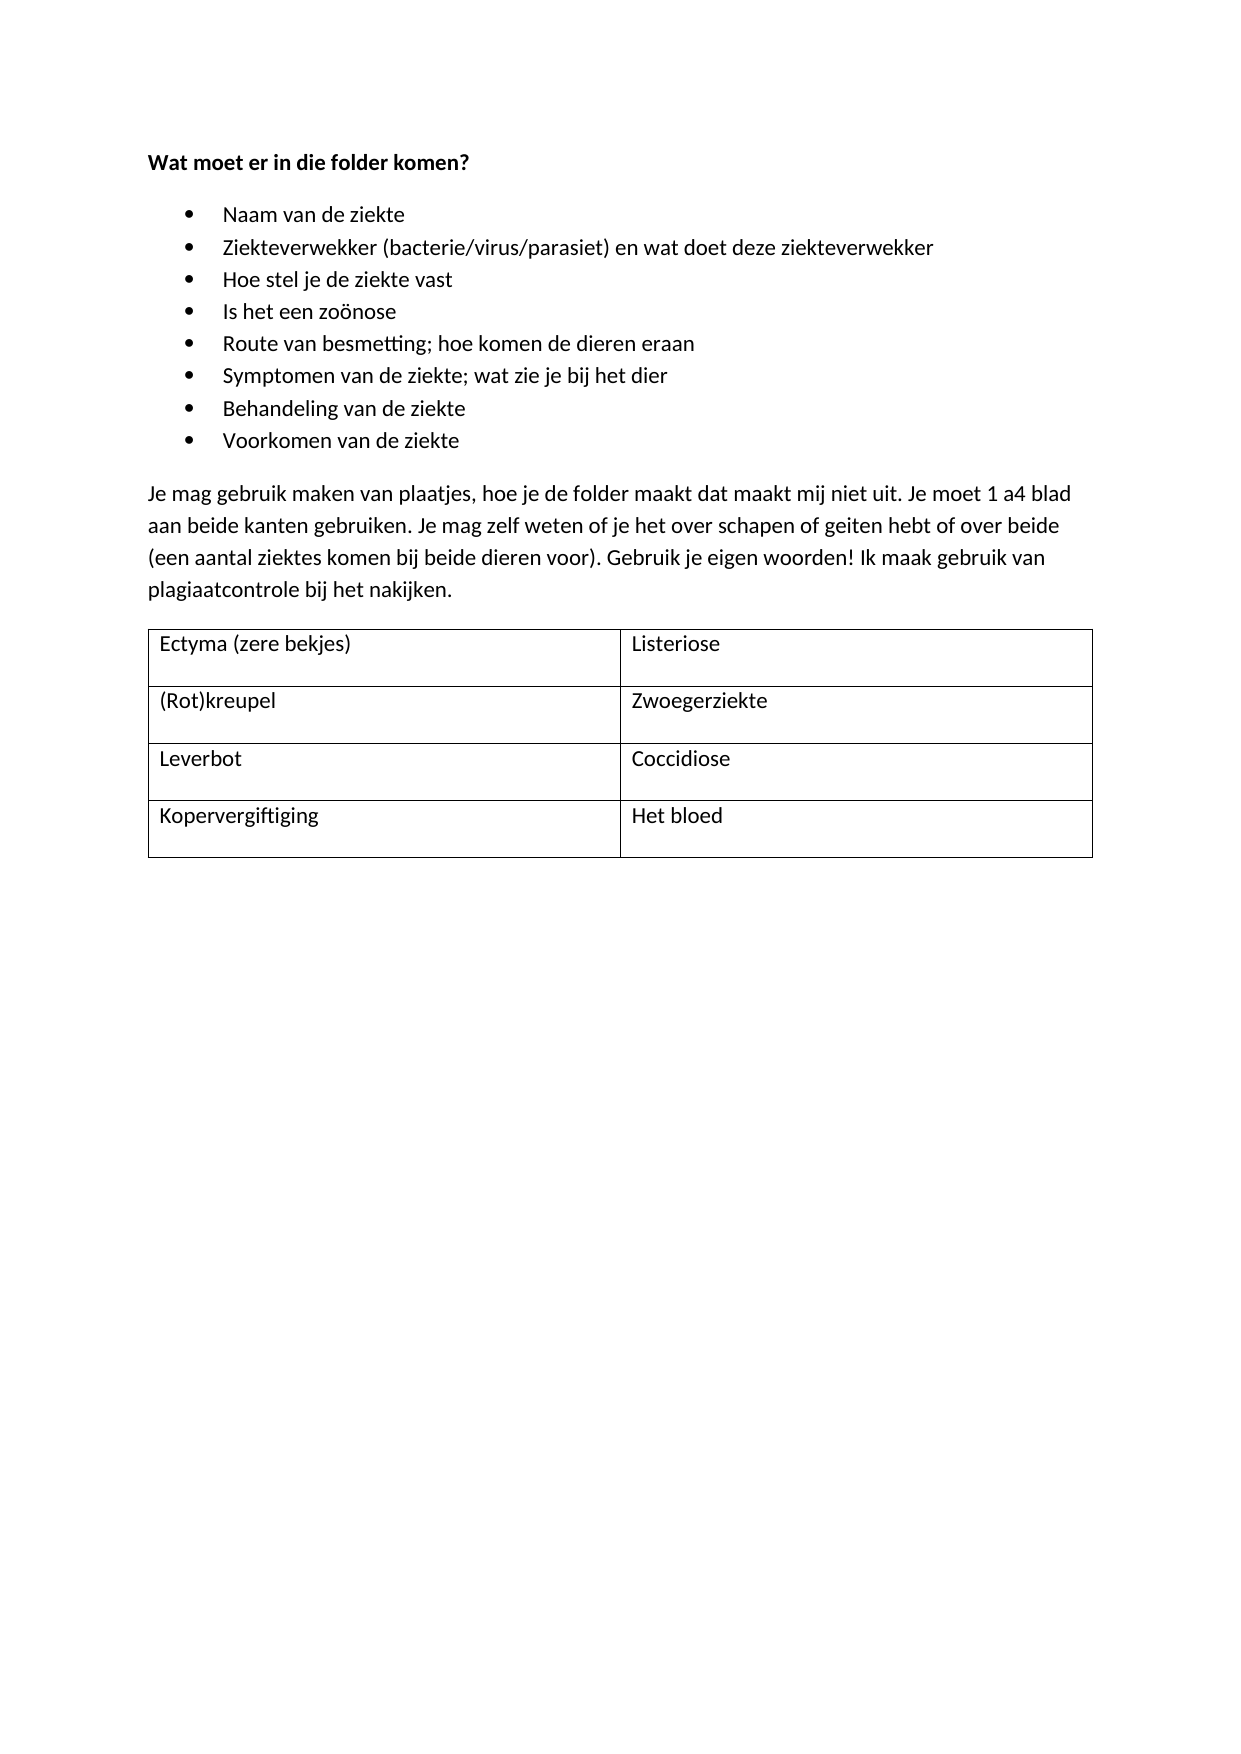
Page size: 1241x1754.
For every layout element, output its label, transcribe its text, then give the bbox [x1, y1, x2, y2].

list Route van besmetting; hoe komen de dieren eraan [185, 329, 1093, 357]
list Hoe stel je de ziekte vast [185, 265, 1093, 293]
text Je mag gebruik maken van plaatjes, hoe je de folder maakt dat maakt mij niet uit. Je moet 1 a4 blad aan beide kanten gebruiken. Je mag zelf weten of je het over schapen of geiten hebt of over beide (een aantal ziektes komen bij beide dieren voor). Gebruik je eigen woorden! Ik maak gebruik van plagiaatcontrole bij het nakijken. [148, 479, 1093, 603]
table_cell Leverbot [149, 744, 620, 800]
table_cell Zwoegerziekte [621, 687, 1092, 743]
table_cell Het bloed [621, 801, 1092, 857]
table_cell (Rot)kreupel [149, 687, 620, 743]
list Symptomen van de ziekte; wat zie je bij het dier [185, 362, 1093, 389]
table_header Ectyma (zere bekjes) [149, 630, 620, 686]
table_cell Coccidiose [621, 744, 1092, 800]
table_cell Kopervergiftiging [149, 801, 620, 857]
list Voorkomen van de ziekte [185, 426, 1093, 454]
text Wat moet er in die folder komen? [148, 148, 1093, 176]
list Behandeling van de ziekte [185, 394, 1093, 422]
list Naam van de ziekte [185, 201, 1093, 229]
list Is het een zoönose [185, 297, 1093, 325]
table_header Listeriose [621, 630, 1092, 686]
list Ziekteverwekker (bacterie/virus/parasiet) en wat doet deze ziekteverwekker [185, 233, 1093, 261]
